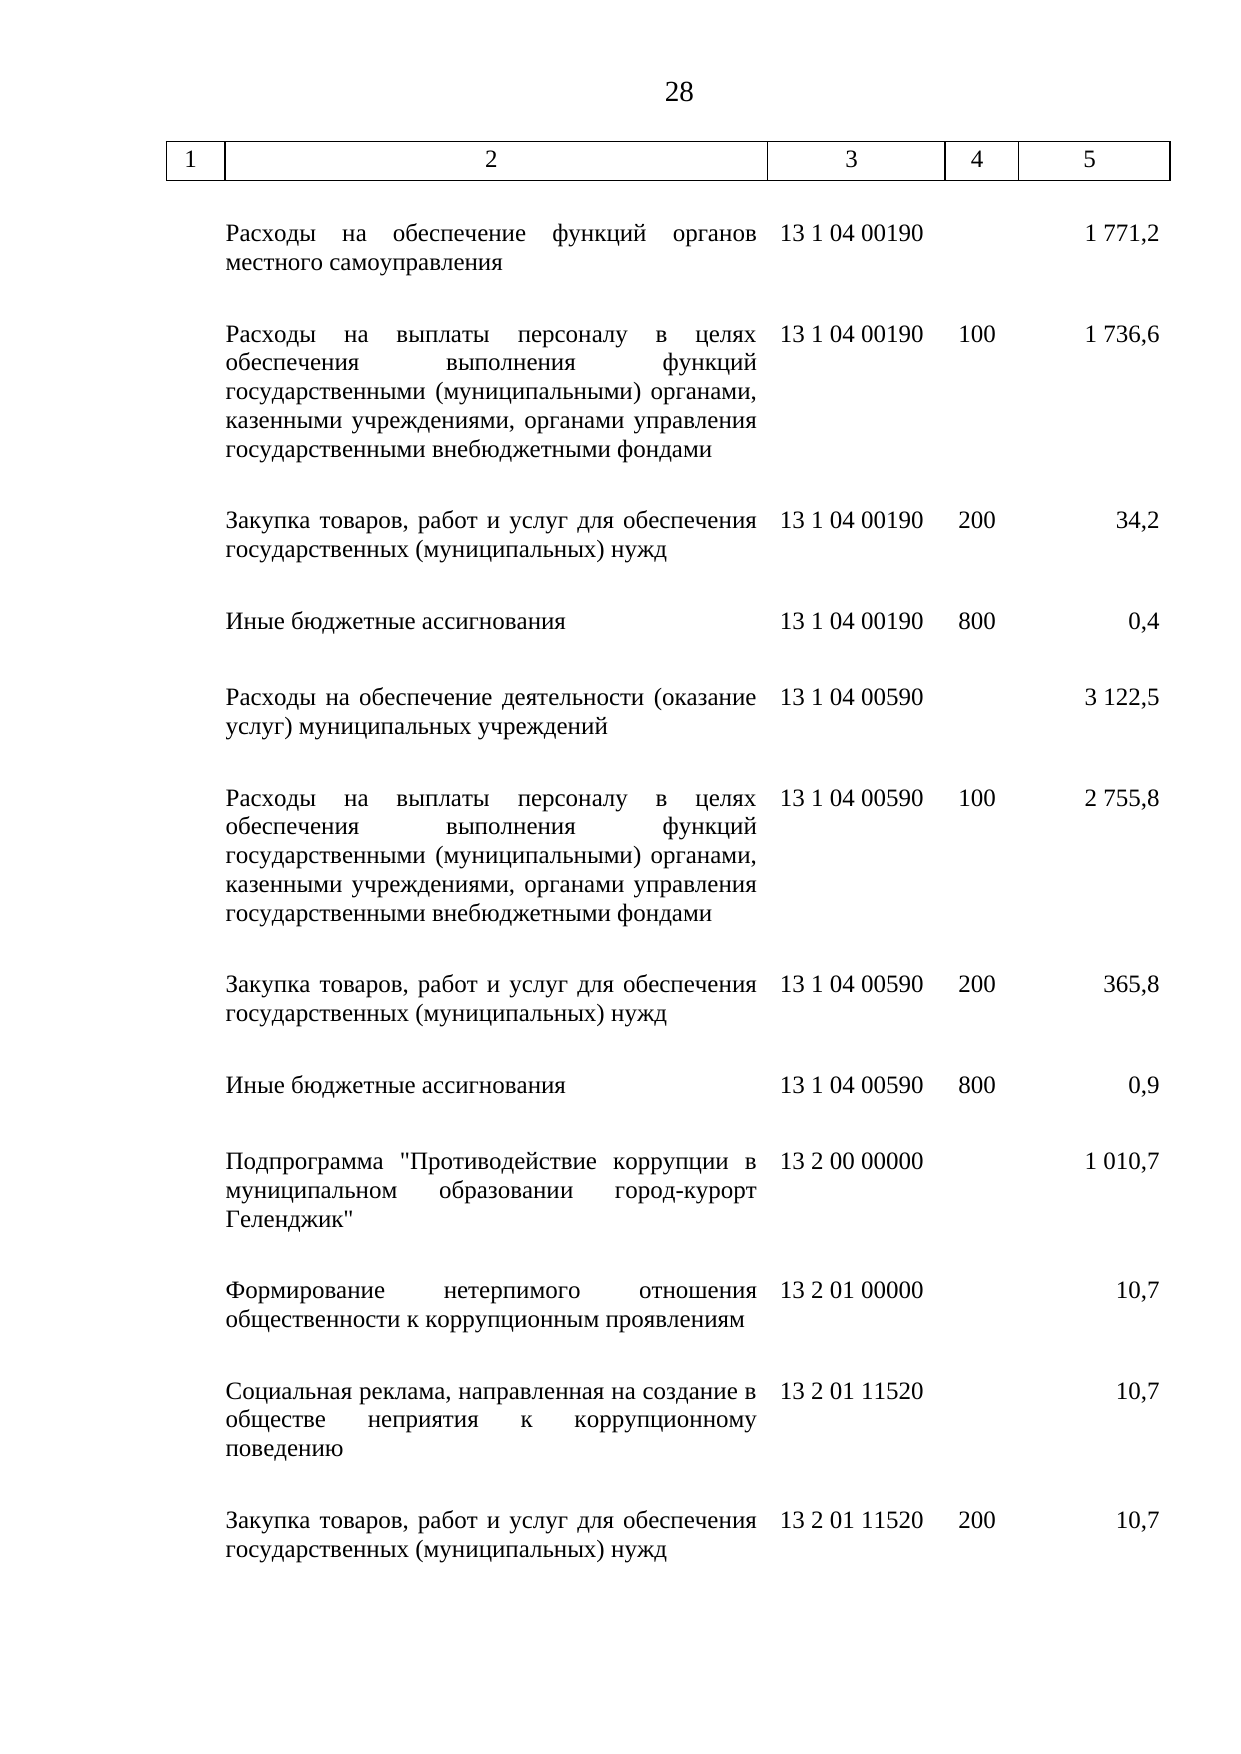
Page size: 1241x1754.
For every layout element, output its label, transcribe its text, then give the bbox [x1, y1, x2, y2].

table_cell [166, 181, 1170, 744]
table_header 2 [226, 142, 767, 180]
table_header 4 [946, 142, 1018, 180]
table_header 1 [167, 142, 224, 180]
table_header 5 [1019, 142, 1169, 180]
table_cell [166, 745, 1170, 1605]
table_header 3 [768, 142, 944, 180]
